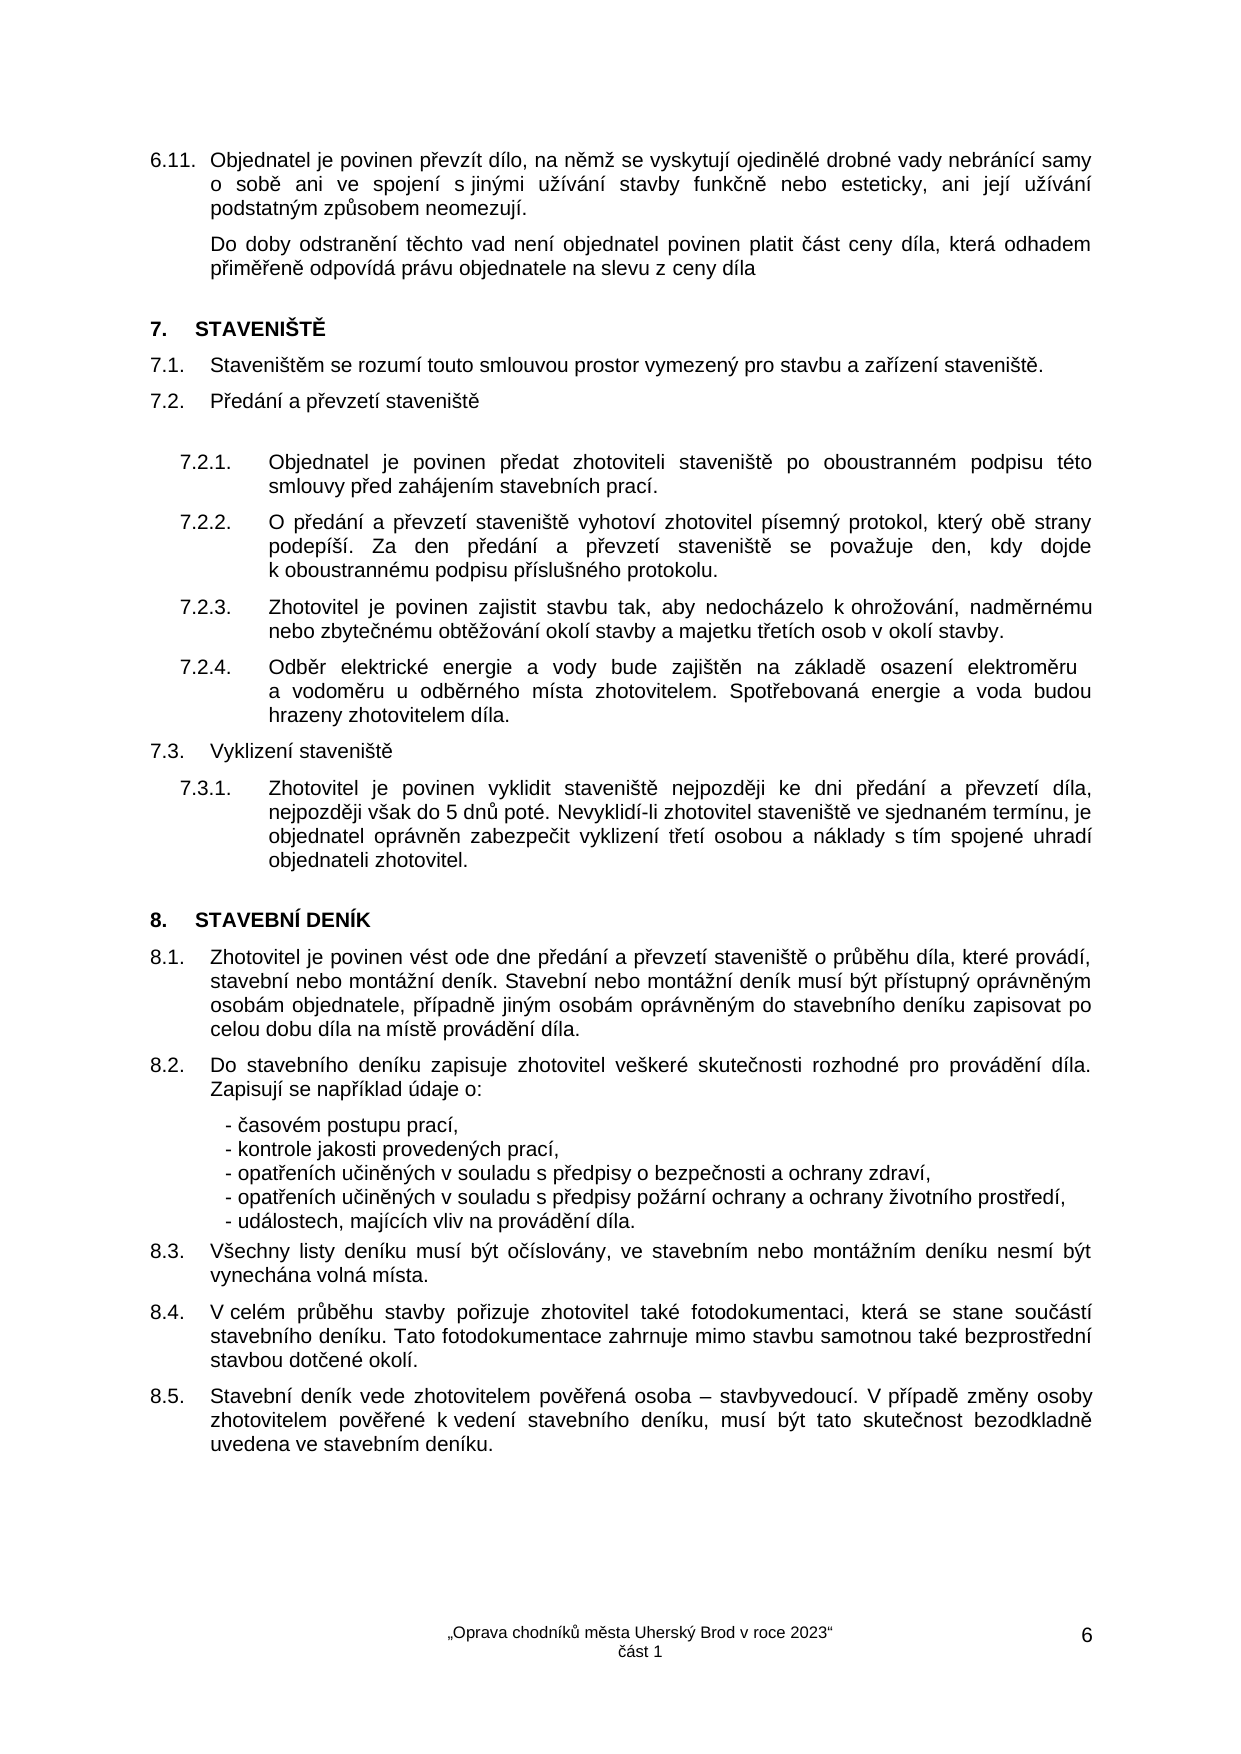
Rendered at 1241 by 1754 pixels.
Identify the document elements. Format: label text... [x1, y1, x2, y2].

subtitle Vyklizení staveniště [150, 739, 1093, 763]
subtitle Zhotovitel je povinen zajistit stavbu tak, aby nedocházelo k ohrožování, nadměrnému nebo zbytečnému obtěžování okolí stavby a majetku třetích osob v okolí stavby. [179, 594, 1093, 642]
subtitle Zhotovitel je povinen vést ode dne předání a převzetí staveniště o průběhu díla, které provádí, stavební nebo montážní deník. Stavební nebo montážní deník musí být přístupný oprávněným osobám objednatele, případně jiným osobám oprávněným do stavebního deníku zapisovat po celou dobu díla na místě provádění díla. [150, 944, 1093, 1040]
subtitle Staveništěm se rozumí touto smlouvou prostor vymezený pro stavbu a zařízení staveniště. [150, 353, 1093, 377]
subtitle V celém průběhu stavby pořizuje zhotovitel také fotodokumentaci, která se stane součástí stavebního deníku. Tato fotodokumentace zahrnuje mimo stavbu samotnou také bezprostřední stavbou dotčené okolí. [150, 1300, 1093, 1372]
text - časovém postupu prací, [225, 1113, 1093, 1137]
subtitle Objednatel je povinen převzít dílo, na němž se vyskytují ojedinělé drobné vady nebránící samy o sobě ani ve spojení s jinými užívání stavby funkčně nebo esteticky, ani její užívání podstatným způsobem neomezují. [150, 148, 1093, 219]
text - opatřeních učiněných v souladu s předpisy požární ochrany a ochrany životního prostředí, [225, 1185, 1093, 1209]
text - opatřeních učiněných v souladu s předpisy o bezpečnosti a ochrany zdraví, [225, 1161, 1093, 1185]
subtitle Objednatel je povinen předat zhotoviteli staveniště po oboustranném podpisu této smlouvy před zahájením stavebních prací. [179, 450, 1093, 498]
subtitle O předání a převzetí staveniště vyhotoví zhotovitel písemný protokol, který obě strany podepíší. Za den předání a převzetí staveniště se považuje den, kdy dojde k oboustrannému podpisu příslušného protokolu. [179, 510, 1093, 582]
subtitle Do stavebního deníku zapisuje zhotovitel veškeré skutečnosti rozhodné pro provádění díla. Zapisují se například údaje o: [150, 1053, 1093, 1101]
text - událostech, majících vliv na provádění díla. [225, 1209, 1093, 1233]
subtitle Do doby odstranění těchto vad není objednatel povinen platit část ceny díla, která odhadem přiměřeně odpovídá právu objednatele na slevu z ceny díla [210, 232, 1093, 280]
subtitle Zhotovitel je povinen vyklidit staveniště nejpozději ke dni předání a převzetí díla, nejpozději však do 5 dnů poté. Nevyklidí-li zhotovitel staveniště ve sjednaném termínu, je objednatel oprávněn zabezpečit vyklizení třetí osobou a náklady s tím spojené uhradí objednateli zhotovitel. [179, 776, 1093, 872]
text - kontrole jakosti provedených prací, [225, 1137, 1093, 1161]
subtitle STAVEBNÍ DENÍK [150, 908, 1093, 932]
subtitle Předání a převzetí staveniště [150, 389, 1093, 413]
subtitle Odběr elektrické energie a vody bude zajištěn na základě osazení elektroměru a vodoměru u odběrného místa zhotovitelem. Spotřebovaná energie a voda budou hrazeny zhotovitelem díla. [179, 655, 1093, 727]
subtitle Všechny listy deníku musí být očíslovány, ve stavebním nebo montážním deníku nesmí být vynechána volná místa. [150, 1239, 1093, 1287]
subtitle STAVENIŠTĚ [150, 316, 1093, 340]
subtitle Stavební deník vede zhotovitelem pověřená osoba – stavbyvedoucí. V případě změny osoby zhotovitelem pověřené k vedení stavebního deníku, musí být tato skutečnost bezodkladně uvedena ve stavebním deníku. [150, 1384, 1093, 1456]
